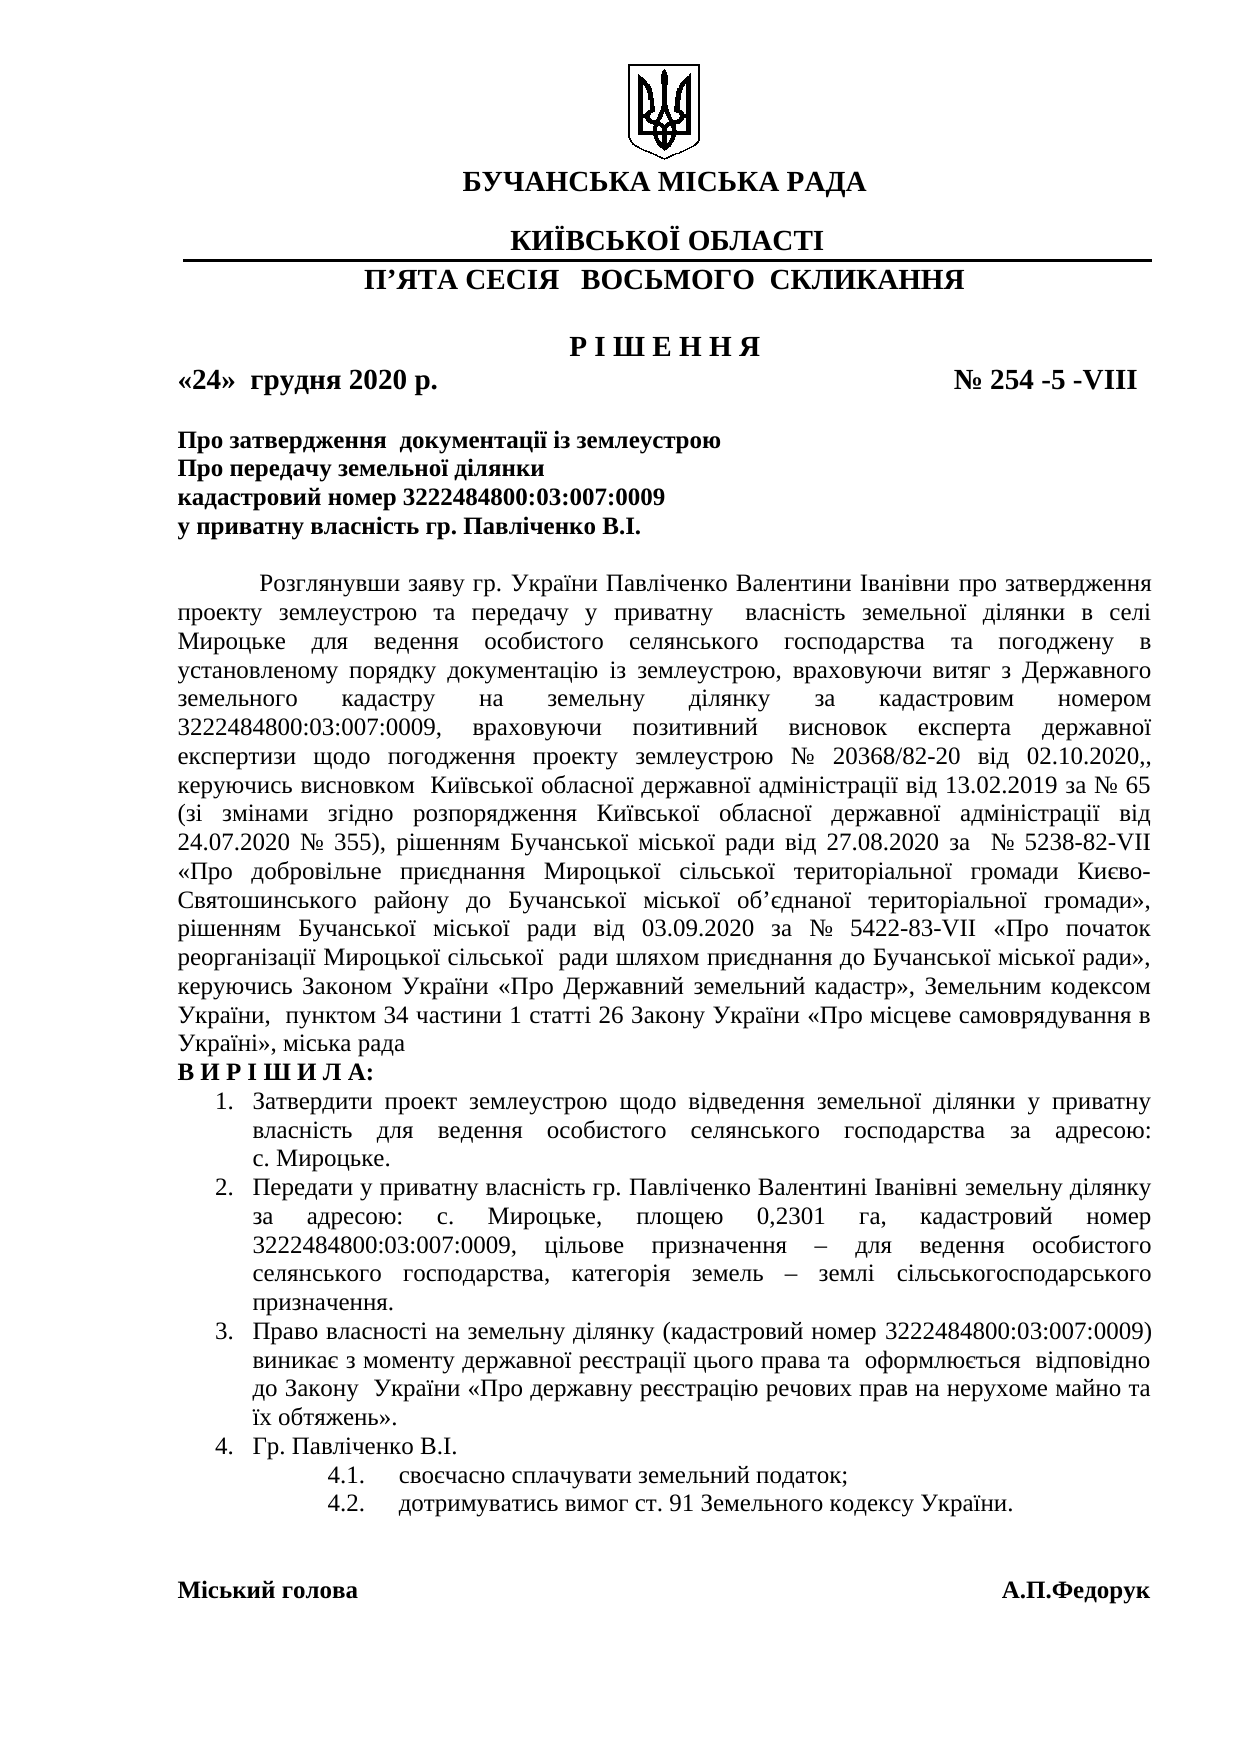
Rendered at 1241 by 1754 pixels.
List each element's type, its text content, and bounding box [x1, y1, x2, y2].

text Р І Ш Е Н Н Я [177, 329, 1152, 362]
list дотримуватись вимог ст. 91 Земельного кодексу України. [327, 1488, 1152, 1517]
text Розглянувши заяву гр. України Павліченко Валентини Іванівни про затвердження проекту землеустрою та передачу у приватну власність земельної ділянки в селі Мироцьке для ведення особистого селянського господарства та погоджену в установленому порядку документацію із землеустрою, враховуючи витяг з Державного земельного кадастру на земельну ділянку за кадастровим номером 3222484800:03:007:0009, враховуючи позитивний висновок експерта державної експертизи щодо погодження проекту землеустрою № 20368/82-20 від 02.10.2020,, керуючись висновком Київської обласної державної адміністрації від 13.02.2019 за № 65 (зі змінами згідно розпорядження Київської обласної державної адміністрації від 24.07.2020 № 355), рішенням Бучанської міської ради від 27.08.2020 за № 5238-82-VІІ «Про добровільне приєднання Мироцької сільської територіальної громади Києво-Святошинського району до Бучанської міської об’єднаної територіальної громади», рішенням Бучанської міської ради від 03.09.2020 за № 5422-83-VІІ «Про початок реорганізації Мироцької сільської ради шляхом приєднання до Бучанської міської ради», керуючись Законом України «Про Державний земельний кадастр», Земельним кодексом України, пунктом 34 частини 1 статті 26 Закону України «Про місцеве самоврядування в Україні», міська рада [177, 568, 1152, 1057]
list Затвердити проект землеустрою щодо відведення земельної ділянки у приватну власність для ведення особистого селянського господарства за адресою: с. Мироцьке. [215, 1086, 1152, 1172]
text Про затвердження документації із землеустрою [177, 425, 1152, 453]
text Міський голова А.П.Федорук [177, 1575, 1152, 1603]
list своєчасно сплачувати земельний податок; [327, 1460, 1152, 1488]
text у приватну власність гр. Павліченко В.І. [177, 511, 1152, 540]
list Передати у приватну власність гр. Павліченко Валентині Іванівні земельну ділянку за адресою: с. Мироцьке, площею 0,2301 га, кадастровий номер 3222484800:03:007:0009, цільове призначення – для ведення особистого селянського господарства, категорія земель – землі сільськогосподарського призначення. [215, 1172, 1152, 1316]
text «24» грудня 2020 р. № 254 -5 -VІІІ [177, 362, 1152, 396]
text БУЧАНСЬКА МІСЬКА РАДА [177, 164, 1152, 197]
list Гр. Павліченко В.І. [215, 1431, 1152, 1460]
list Право власності на земельну ділянку (кадастровий номер 3222484800:03:007:0009) виникає з моменту державної реєстрації цього права та оформлюється відповідно до Закону України «Про державну реєстрацію речових прав на нерухоме майно та їх обтяжень». [215, 1316, 1152, 1431]
text П’ЯТА СЕСІЯ ВОСЬМОГО СКЛИКАННЯ [177, 262, 1152, 295]
text КИЇВСЬКОЇ ОБЛАСТІ [183, 223, 1152, 259]
text Про передачу земельної ділянки [177, 453, 1152, 482]
text В И Р І Ш И Л А: [177, 1057, 1152, 1086]
text кадастровий номер 3222484800:03:007:0009 [177, 482, 1152, 511]
